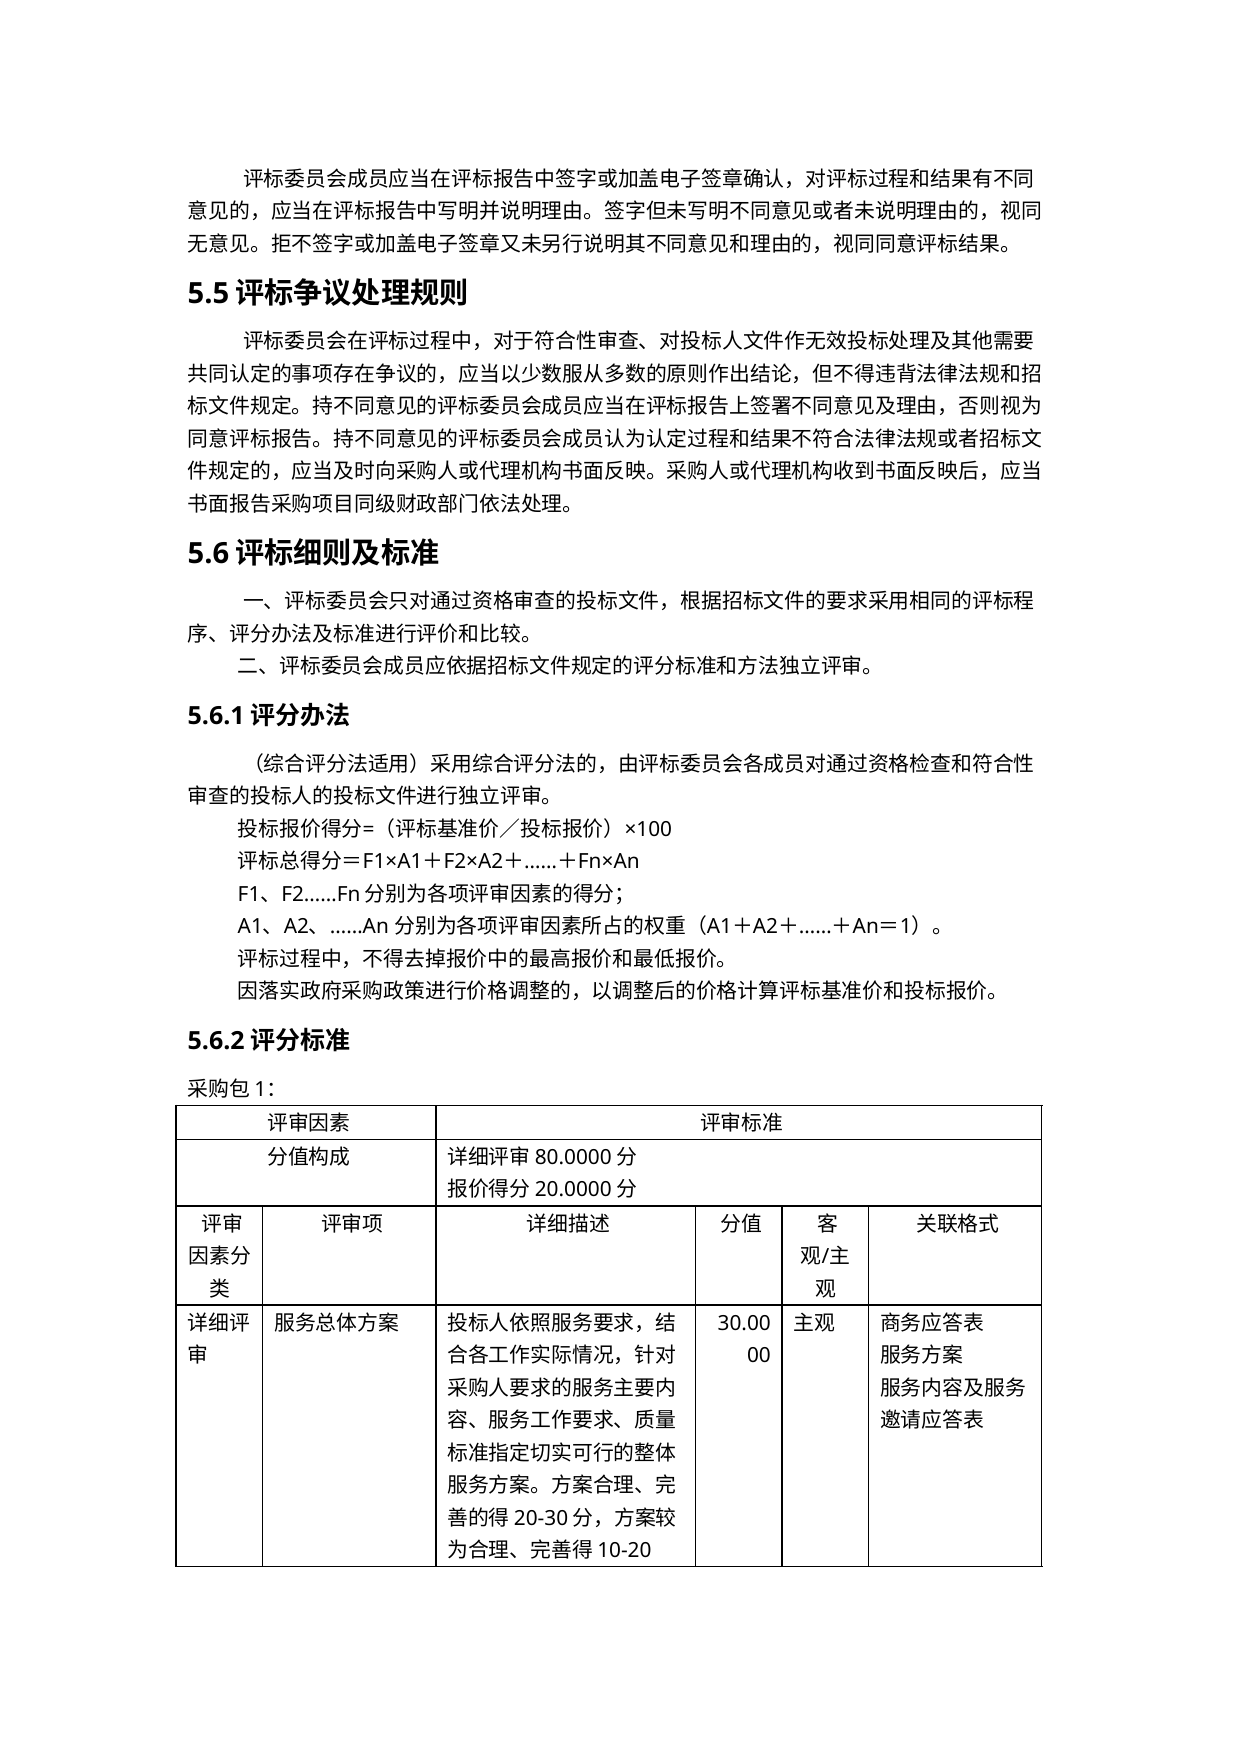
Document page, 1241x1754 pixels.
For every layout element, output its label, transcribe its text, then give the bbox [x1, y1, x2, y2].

table_cell 详细描述 [437, 1207, 695, 1304]
table_cell 客观/主观 [783, 1207, 868, 1304]
text 因落实政府采购政策进行价格调整的，以调整后的价格计算评标基准价和投标报价。 [187, 974, 1053, 1007]
text 采购包1： [187, 1072, 1053, 1104]
text 5.6.1评分办法 [187, 682, 1053, 747]
text A1、A2、……An 分别为各项评审因素所占的权重（A1＋A2＋……＋An＝1）。 [187, 909, 1053, 942]
table_cell 分值构成 [177, 1140, 435, 1205]
table_cell 服务总体方案 [263, 1306, 435, 1566]
text 评标过程中，不得去掉报价中的最高报价和最低报价。 [187, 942, 1053, 974]
text 二、评标委员会成员应依据招标文件规定的评分标准和方法独立评审。 [187, 649, 1053, 682]
table_header 评审标准 [437, 1106, 1041, 1138]
text 评标委员会在评标过程中，对于符合性审查、对投标人文件作无效投标处理及其他需要共同认定的事项存在争议的，应当以少数服从多数的原则作出结论，但不得违背法律法规和招标文件规定。持不同意见的评标委员会成员应当在评标报告上签署不同意见及理由，否则视为同意评标报告。持不同意见的评标委员会成员认为认定过程和结果不符合法律法规或者招标文件规定的，应当及时向采购人或代理机构书面反映。采购人或代理机构收到书面反映后，应当书面报告采购项目同级财政部门依法处理。 [187, 324, 1053, 519]
table_cell 主观 [783, 1306, 868, 1566]
table_cell 详细评审80.0000分 报价得分20.0000分 [437, 1140, 1041, 1205]
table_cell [869, 1306, 1041, 1566]
text 5.5评标争议处理规则 [187, 259, 1053, 324]
text F1、F2……Fn分别为各项评审因素的得分； [187, 877, 1053, 909]
text 一、评标委员会只对通过资格审查的投标文件，根据招标文件的要求采用相同的评标程序、评分办法及标准进行评价和比较。 [187, 584, 1053, 649]
text （综合评分法适用）采用综合评分法的，由评标委员会各成员对通过资格检查和符合性审查的投标人的投标文件进行独立评审。 [187, 747, 1053, 812]
table_cell 关联格式 [869, 1207, 1041, 1304]
table_cell 评审项 [263, 1207, 435, 1304]
text 5.6评标细则及标准 [187, 519, 1053, 584]
table_cell 详细评审 [177, 1306, 262, 1566]
table_cell 30.0000 [696, 1306, 781, 1566]
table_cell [437, 1306, 695, 1566]
text 投标报价得分=（评标基准价／投标报价）×100 [187, 812, 1053, 844]
table_header 评审因素 [177, 1106, 435, 1138]
table_cell 评审因素分类 [177, 1207, 262, 1304]
text 5.6.2评分标准 [187, 1007, 1053, 1072]
text 评标委员会成员应当在评标报告中签字或加盖电子签章确认，对评标过程和结果有不同意见的，应当在评标报告中写明并说明理由。签字但未写明不同意见或者未说明理由的，视同无意见。拒不签字或加盖电子签章又未另行说明其不同意见和理由的，视同同意评标结果。 [187, 162, 1053, 259]
text 评标总得分＝F1×A1＋F2×A2＋……＋Fn×An [187, 844, 1053, 877]
table_cell 分值 [696, 1207, 781, 1304]
